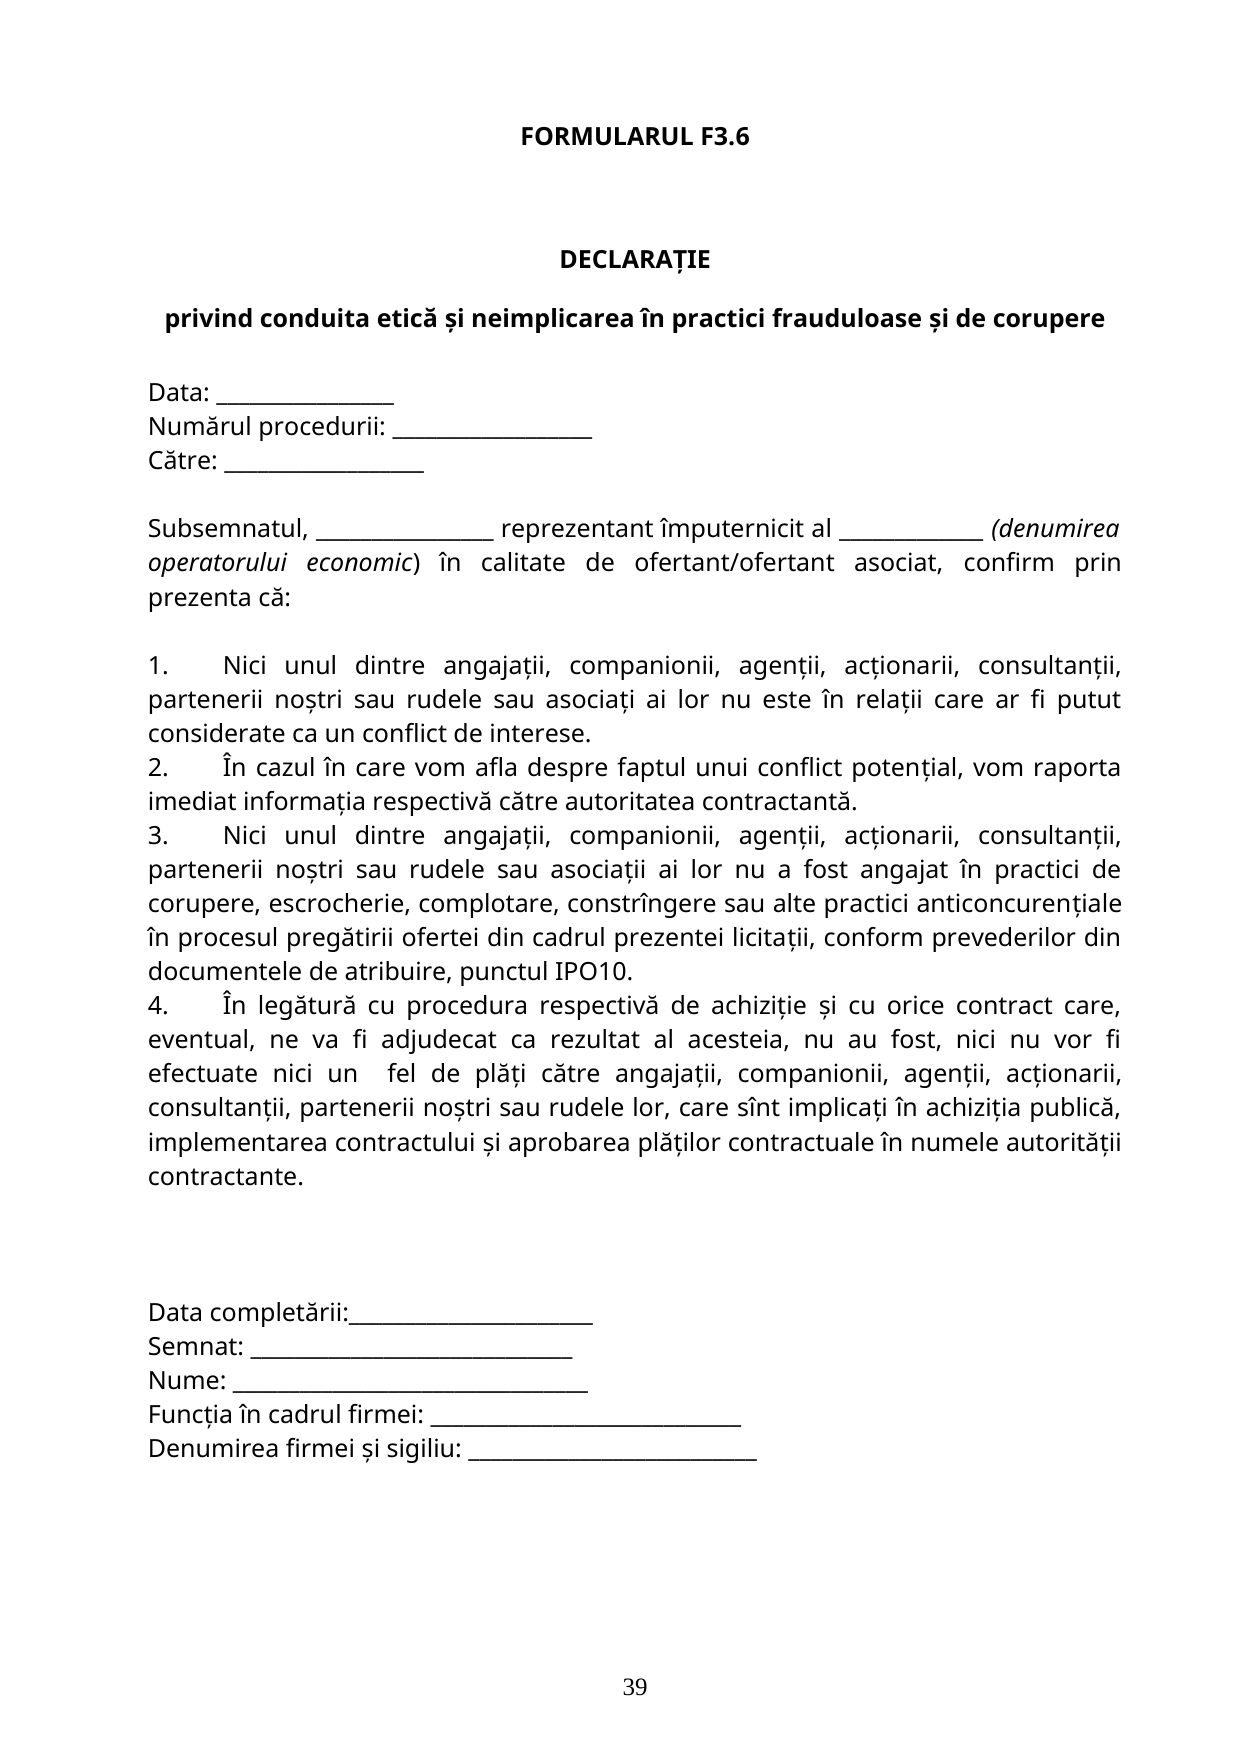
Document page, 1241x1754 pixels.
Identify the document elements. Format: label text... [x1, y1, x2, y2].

text Funcţia în cadrul firmei: ____________________________ [148, 1397, 1122, 1431]
text privind conduita etică și neimplicarea în practici frauduloase și de corupere [148, 300, 1122, 334]
text Numărul procedurii: __________________ [148, 409, 1122, 443]
text Către: __________________ [148, 443, 1122, 477]
text Data completării:______________________ [148, 1294, 1122, 1328]
text Subsemnatul, ________________ reprezentant împuternicit al _____________ (denumirea operatorului economic) în calitate de ofertant/ofertant asociat, confirm prin prezenta că: [148, 511, 1122, 613]
text FORMULARUL F3.6 [148, 118, 1122, 152]
text DECLARAŢIE [148, 241, 1122, 275]
text Denumirea firmei şi sigiliu: __________________________ [148, 1431, 1122, 1465]
text Data: ________________ [148, 375, 1122, 409]
list În cazul în care vom afla despre faptul unui conflict potenţial, vom raporta imediat informaţia respectivă către autoritatea contractantă. [148, 749, 1122, 818]
list Nici unul dintre angajaţii, companionii, agenţii, acţionarii, consultanţii, partenerii noştri sau rudele sau asociaţii ai lor nu a fost angajat în practici de corupere, escrocherie, complotare, constrîngere sau alte practici anticoncurenţiale în procesul pregătirii ofertei din cadrul prezentei licitaţii, conform prevederilor din documentele de atribuire, punctul IPO10. [148, 818, 1122, 988]
list În legătură cu procedura respectivă de achiziție şi cu orice contract care, eventual, ne va fi adjudecat ca rezultat al acesteia, nu au fost, nici nu vor fi efectuate nici un fel de plăţi către angajaţii, companionii, agenţii, acţionarii, consultanţii, partenerii noştri sau rudele lor, care sînt implicaţi în achiziţia publică, implementarea contractului şi aprobarea plăţilor contractuale în numele autorităţii contractante. [148, 988, 1122, 1192]
list Nici unul dintre angajaţii, companionii, agenţii, acţionarii, consultanţii, partenerii noştri sau rudele sau asociaţi ai lor nu este în relaţii care ar fi putut considerate ca un conflict de interese. [148, 647, 1122, 749]
text Nume: ________________________________ [148, 1363, 1122, 1397]
text Semnat: _____________________________ [148, 1328, 1122, 1363]
